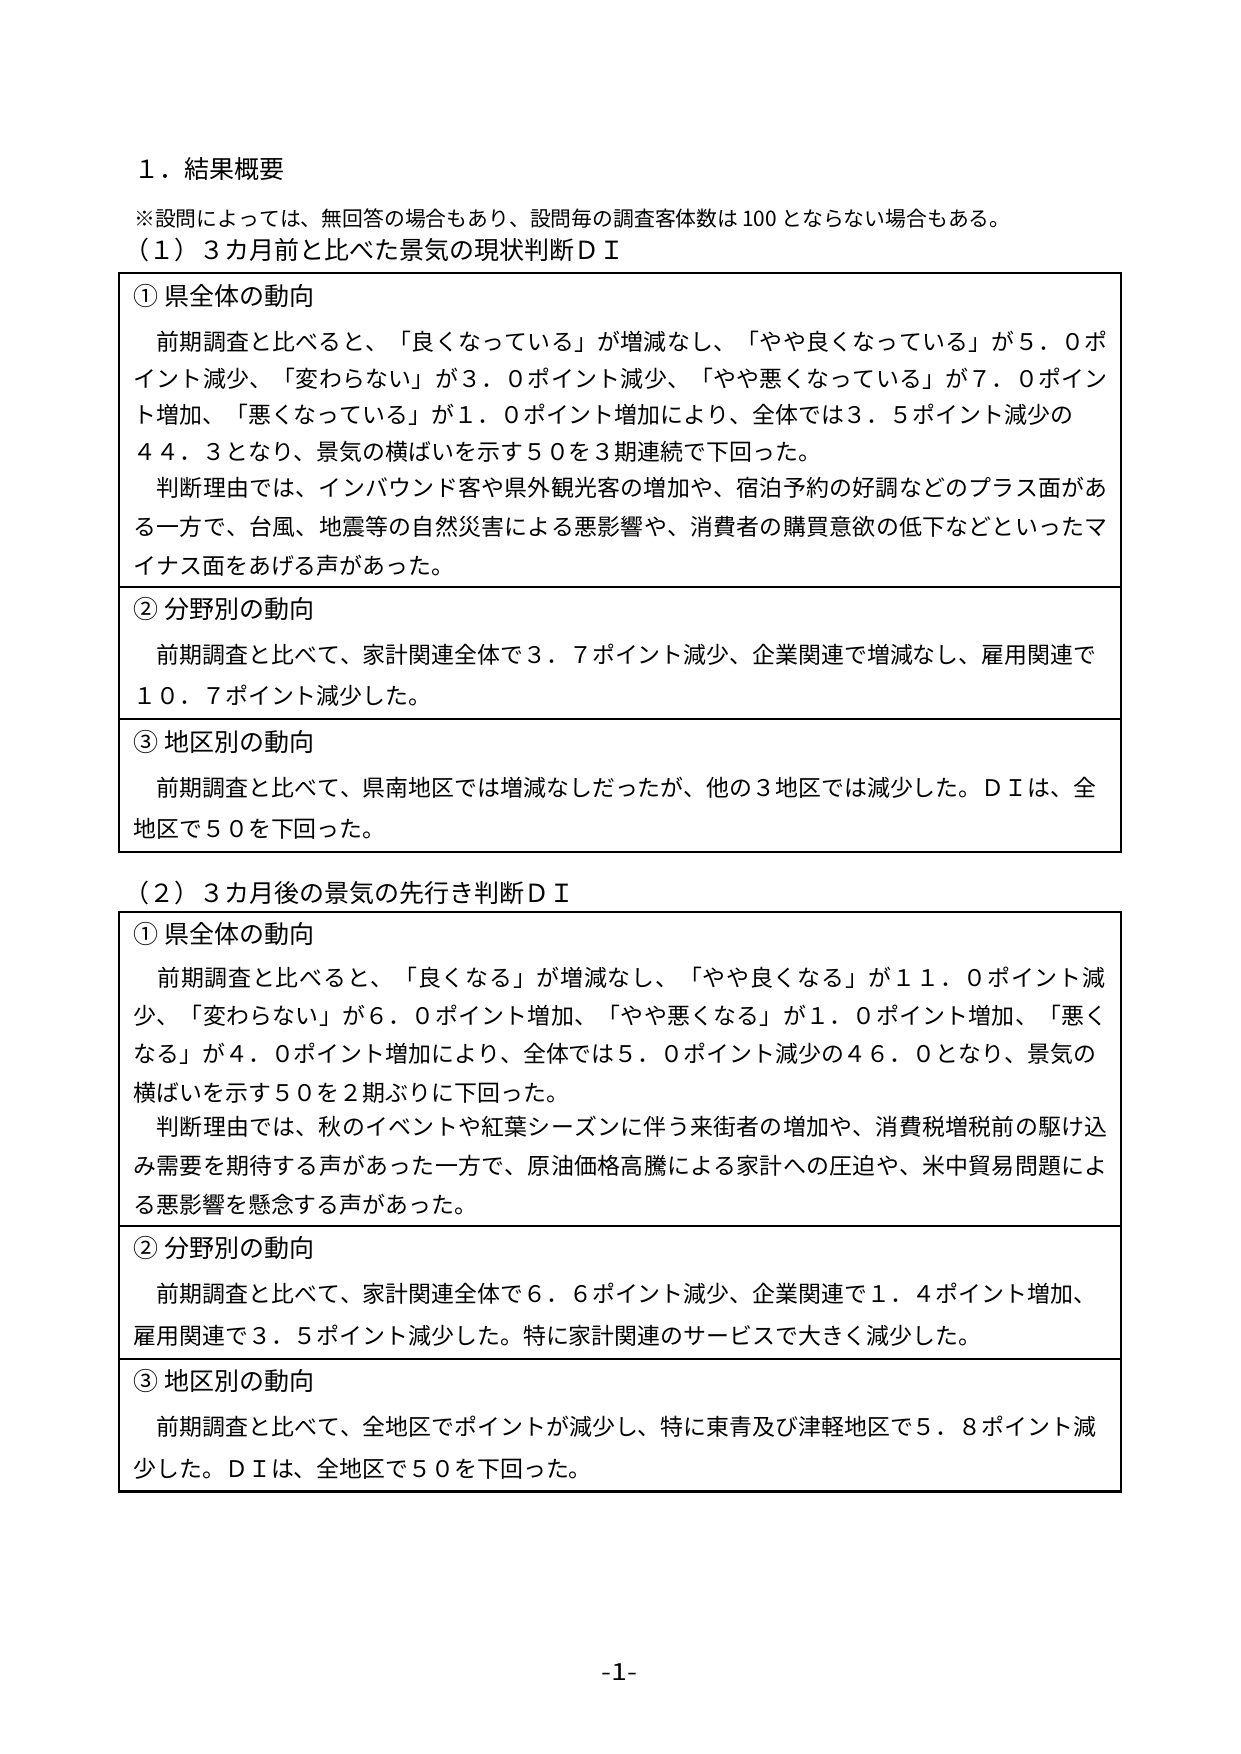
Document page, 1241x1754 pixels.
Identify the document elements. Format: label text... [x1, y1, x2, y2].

table_cell 前期調査と比べて、家計関連全体で３．７ポイント減少、企業関連で増減なし、雇用関連で １０．７ポイント減少した。 [120, 631, 1120, 718]
table_cell 判断理由では、秋のイベントや紅葉シーズンに伴う来街者の増加や、消費税増税前の駆け込み需要を期待する声があった一方で、原油価格高騰による家計への圧迫や、米中貿易問題による悪影響を懸念する声があった。 [120, 1108, 1120, 1225]
table_cell 前期調査と比べて、県南地区では増減なしだったが、他の３地区では減少した。ＤＩは、全地区で５０を下回った。 [120, 763, 1120, 851]
table_header １．結果概要 [119, 156, 1121, 194]
table_cell ② 分野別の動向 [120, 1227, 1120, 1269]
table_cell ① 県全体の動向 [120, 274, 1120, 317]
table_cell ③ 地区別の動向 [120, 720, 1120, 763]
table_cell （１）３カ月前と比べた景気の現状判断ＤＩ [119, 234, 1121, 272]
table_cell ① 県全体の動向 [120, 913, 1120, 954]
table_cell ③ 地区別の動向 [120, 1360, 1120, 1402]
subtitle -1- [106, 1653, 1133, 1687]
table_cell 判断理由では、インバウンド客や県外観光客の増加や、宿泊予約の好調などのプラス面がある一方で、台風、地震等の自然災害による悪影響や、消費者の購買意欲の低下などといったマイナス面をあげる声があった。 [120, 468, 1120, 586]
table_cell ※設問によっては、無回答の場合もあり、設問毎の調査客体数は100とならない場合もある。 [119, 194, 1121, 233]
table_cell 前期調査と比べると、「良くなっている」が増減なし、「やや良くなっている」が５．０ポイント減少、「変わらない」が３．０ポイント減少、「やや悪くなっている」が７．０ポイント増加、「悪くなっている」が１．０ポイント増加により、全体では３．５ポイント減少の ４４．３となり、景気の横ばいを示す５０を３期連続で下回った。 [120, 317, 1120, 467]
table_cell 前期調査と比べて、家計関連全体で６．６ポイント減少、企業関連で１．４ポイント増加、雇用関連で３．５ポイント減少した。特に家計関連のサービスで大きく減少した。 [120, 1270, 1120, 1357]
table_cell （２）３カ月後の景気の先行き判断ＤＩ [119, 853, 1121, 911]
table_cell 前期調査と比べて、全地区でポイントが減少し、特に東青及び津軽地区で５．８ポイント減少した。ＤＩは、全地区で５０を下回った。 [120, 1403, 1120, 1490]
table_cell 前期調査と比べると、「良くなる」が増減なし、「やや良くなる」が１１．０ポイント減少、「変わらない」が６．０ポイント増加、「やや悪くなる」が１．０ポイント増加、「悪くなる」が４．０ポイント増加により、全体では５．０ポイント減少の４６．０となり、景気の 横ばいを示す５０を２期ぶりに下回った。 [120, 954, 1120, 1108]
table_cell ② 分野別の動向 [120, 588, 1120, 631]
